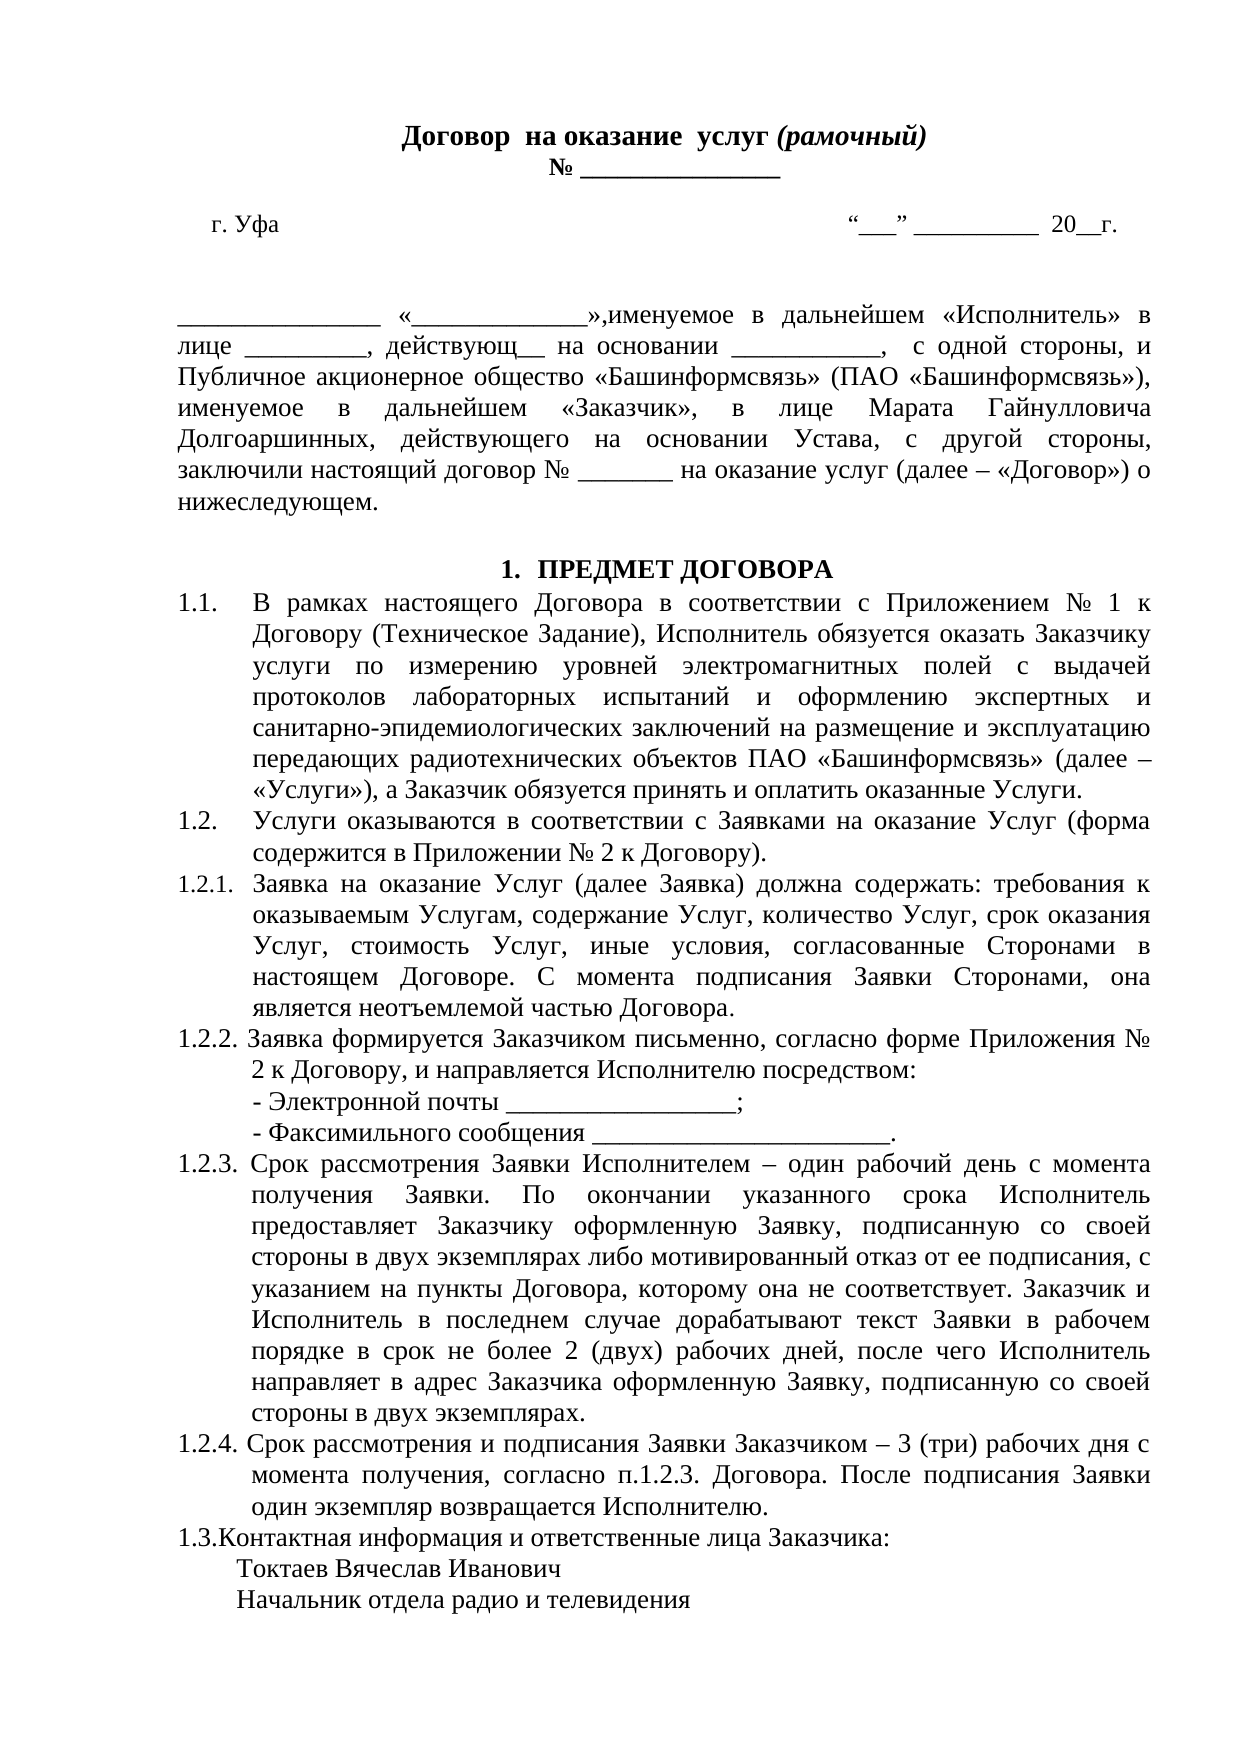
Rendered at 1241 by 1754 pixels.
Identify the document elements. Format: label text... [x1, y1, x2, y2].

list Услуги оказываются в соответствии с Заявками на оказание Услуг (форма содержится в Приложении № 2 к Договору). [177, 804, 1152, 867]
list ПРЕДМЕТ ДОГОВОРА [182, 553, 1152, 584]
text г. Уфа “___” __________ 20__г. [177, 209, 1152, 238]
list В рамках настоящего Договора в соответствии с Приложением № 1 к Договору (Техническое Задание), Исполнитель обязуется оказать Заказчику услуги по измерению уровней электромагнитных полей с выдачей протоколов лабораторных испытаний и оформлению экспертных и санитарно-эпидемиологических заключений на размещение и эксплуатацию передающих радиотехнических объектов ПАО «Башинформсвязь» (далее – «Услуги»), а Заказчик обязуется принять и оплатить оказанные Услуги. [177, 586, 1152, 804]
text № ________________ [177, 152, 1152, 180]
text - Электронной почты _________________; [177, 1085, 1152, 1116]
text 1.2.3. Срок рассмотрения Заявки Исполнителем – один рабочий день с момента получения Заявки. По окончании указанного срока Исполнитель предоставляет Заказчику оформленную Заявку, подписанную со своей стороны в двух экземплярах либо мотивированный отказ от ее подписания, с указанием на пункты Договора, которому она не соответствует. Заказчик и Исполнитель в последнем случае дорабатывают текст Заявки в рабочем порядке в срок не более 2 (двух) рабочих дней, после чего Исполнитель направляет в адрес Заказчика оформленную Заявку, подписанную со своей стороны в двух экземплярах. [177, 1147, 1152, 1427]
text 1.2.2. Заявка формируется Заказчиком письменно, согласно форме Приложения № 2 к Договору, и направляется Исполнителю посредством: [177, 1022, 1152, 1085]
text 1.3.Контактная информация и ответственные лица Заказчика: [177, 1521, 1152, 1552]
text Токтаев Вячеслав Иванович [236, 1552, 1152, 1583]
text Договор на оказание услуг (рамочный) [177, 118, 1152, 152]
text - Факсимильного сообщения ______________________. [177, 1116, 1152, 1147]
text _______________ «_____________»,именуемое в дальнейшем «Исполнитель» в лице _________, действующ__ на основании ___________, с одной стороны, и Публичное акционерное общество «Башинформсвязь» (ПАО «Башинформсвязь»), именуемое в дальнейшем «Заказчик», в лице Марата Гайнулловича Долгоаршинных, действующего на основании Устава, с другой стороны, заключили настоящий договор № _______ на оказание услуг (далее – «Договор») о нижеследующем. [177, 298, 1152, 516]
text 1.2.4. Срок рассмотрения и подписания Заявки Заказчиком – 3 (три) рабочих дня с момента получения, согласно п.1.2.3. Договора. После подписания Заявки один экземпляр возвращается Исполнителю. [177, 1427, 1152, 1521]
list Заявка на оказание Услуг (далее Заявка) должна содержать: требования к оказываемым Услугам, содержание Услуг, количество Услуг, срок оказания Услуг, стоимость Услуг, иные условия, согласованные Сторонами в настоящем Договоре. С момента подписания Заявки Сторонами, она является неотъемлемой частью Договора. [177, 867, 1152, 1022]
text Начальник отдела радио и телевидения [236, 1583, 1152, 1614]
